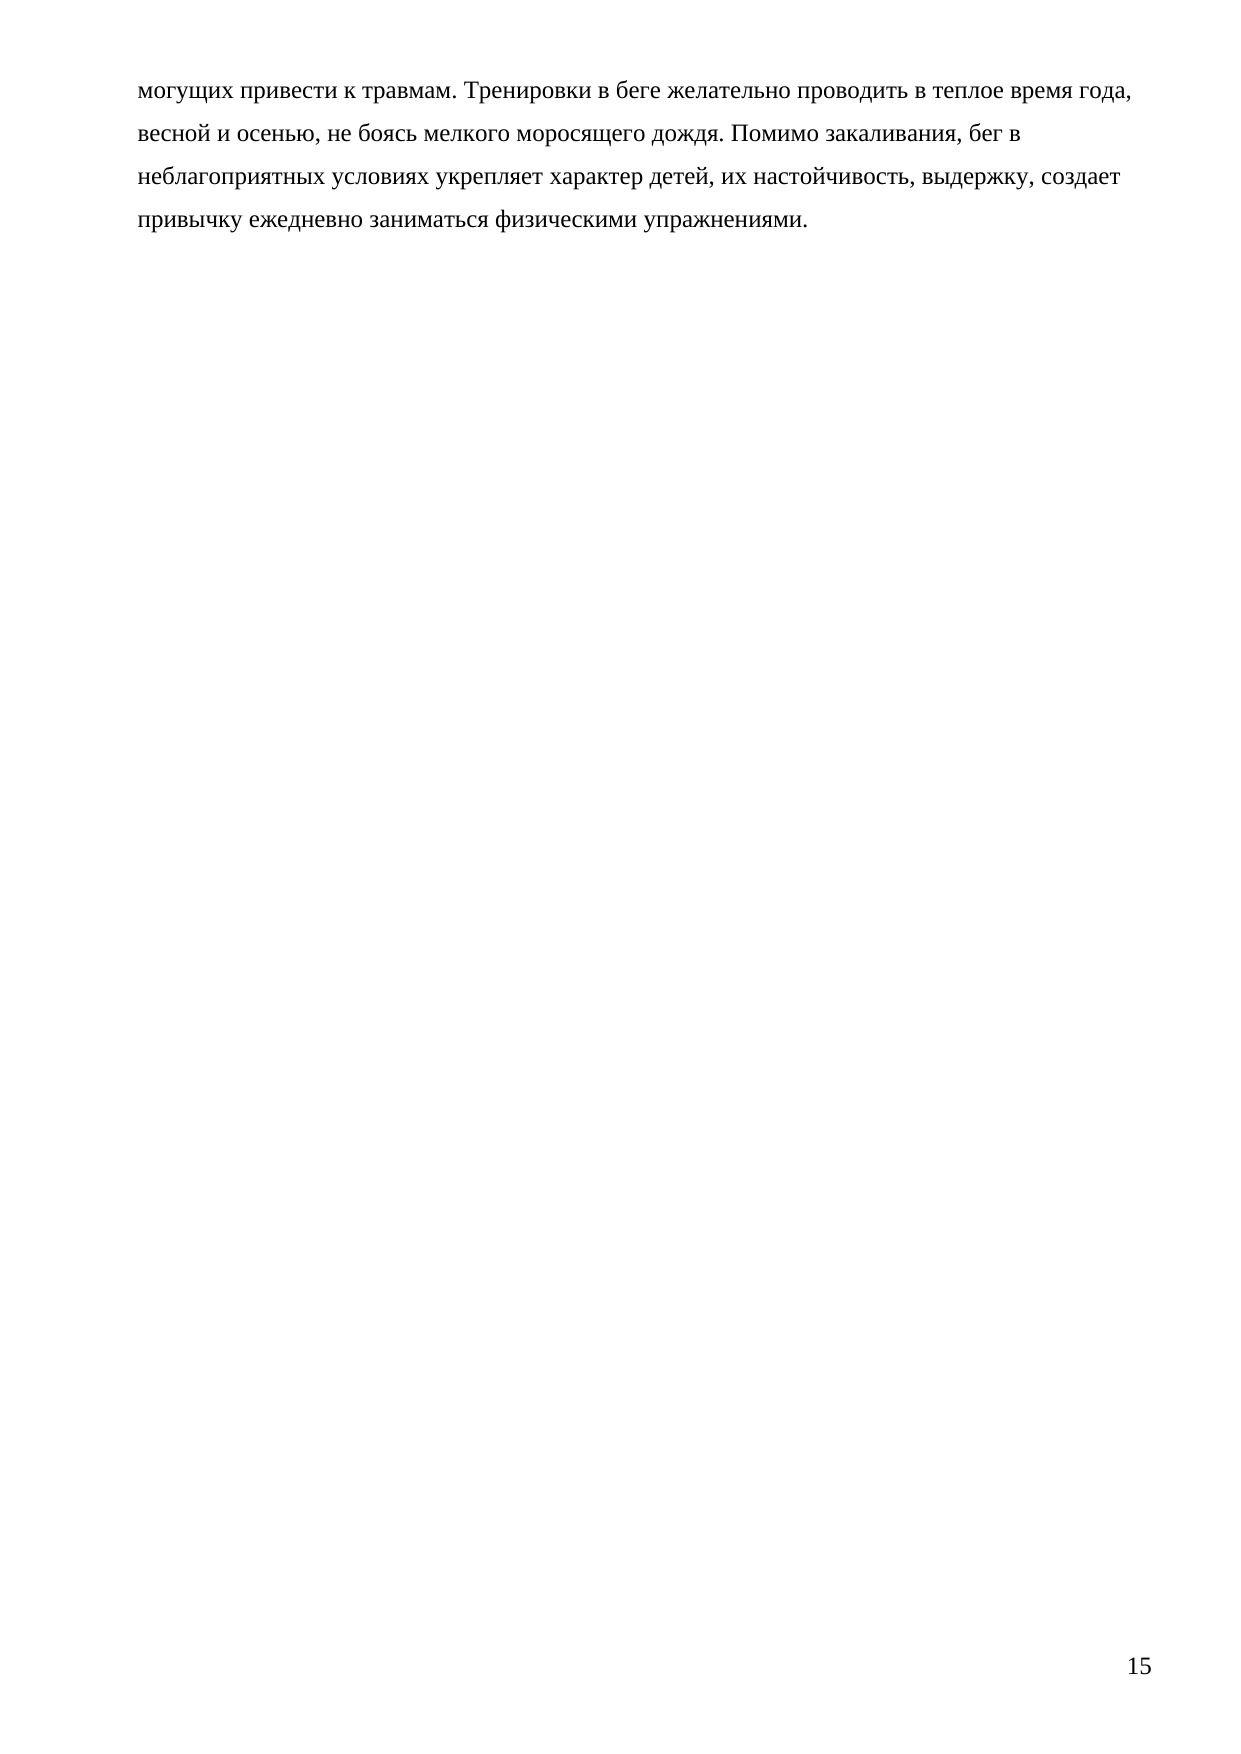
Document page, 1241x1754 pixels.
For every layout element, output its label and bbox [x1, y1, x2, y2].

text [137, 75, 1152, 233]
